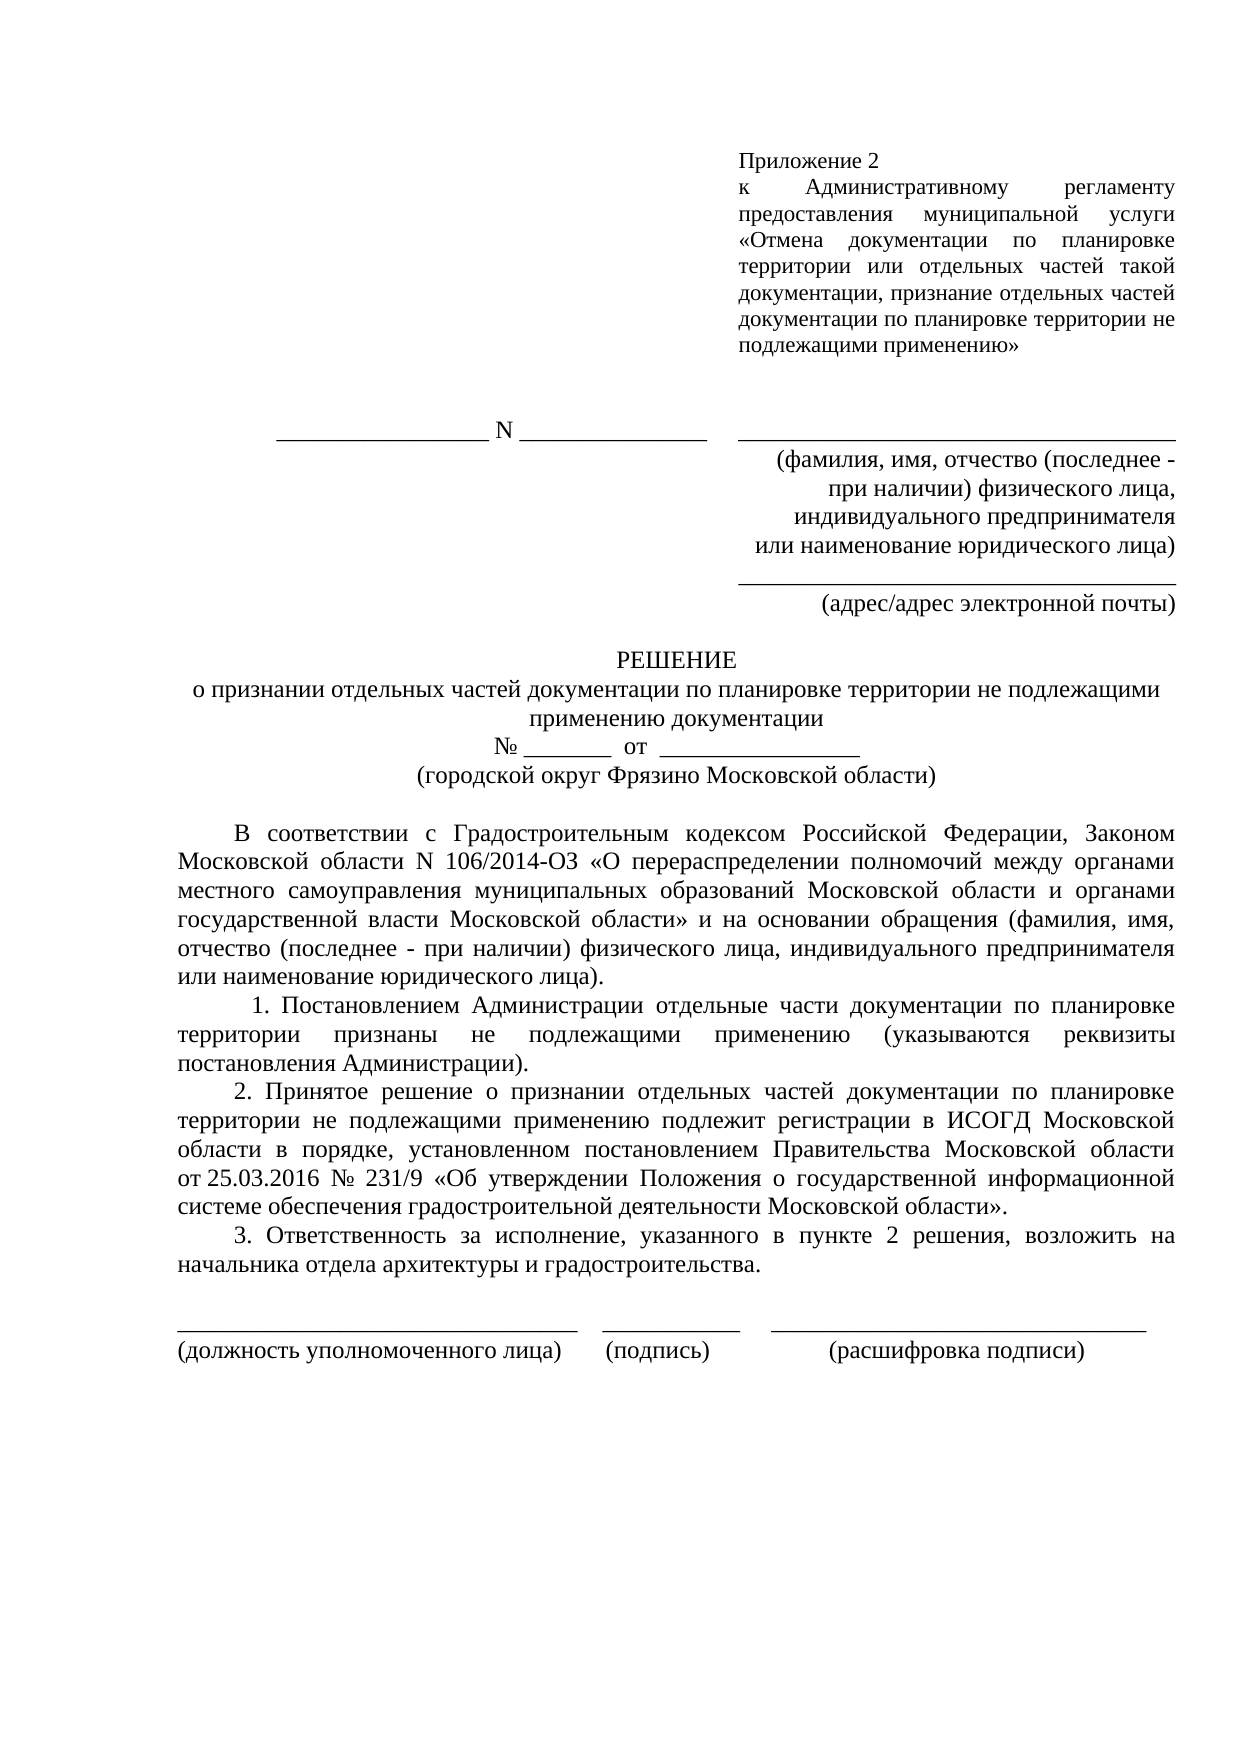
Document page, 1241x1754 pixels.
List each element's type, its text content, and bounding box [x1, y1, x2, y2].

text (городской округ Фрязино Московской области) [177, 760, 1176, 789]
text 1. Постановлением Администрации отдельные части документации по планировке территории признаны не подлежащими применению (указываются реквизиты постановления Администрации). [177, 990, 1176, 1076]
text о признании отдельных частей документации по планировке территории не подлежащими применению документации [177, 674, 1176, 731]
text (фамилия, имя, отчество (последнее - [177, 444, 1176, 473]
text ________________________________ ___________ ______________________________ [177, 1306, 1176, 1335]
text Приложение 2 [738, 147, 1176, 173]
text РЕШЕНИЕ [177, 645, 1176, 674]
text ___________________________________ [177, 559, 1176, 588]
text (адрес/адрес электронной почты) [177, 588, 1176, 616]
text № _______ от ________________ [177, 731, 1176, 760]
text 2. Принятое решение о признании отдельных частей документации по планировке территории не подлежащими применению подлежит регистрации в ИСОГД Московской области в порядке, установленном постановлением Правительства Московской области от 25.03.2016 № 231/9 «Об утверждении Положения о государственной информационной системе обеспечения градостроительной деятельности Московской области». [177, 1076, 1176, 1220]
text В соответствии с Градостроительным кодексом Российской Федерации, Законом Московской области N 106/2014-ОЗ «О перераспределении полномочий между органами местного самоуправления муниципальных образований Московской области и органами государственной власти Московской области» и на основании обращения (фамилия, имя, отчество (последнее - при наличии) физического лица, индивидуального предпринимателя или наименование юридического лица). [177, 818, 1176, 990]
text индивидуального предпринимателя [177, 501, 1176, 530]
text или наименование юридического лица) [177, 530, 1176, 559]
text к Административному регламенту предоставления муниципальной услуги «Отмена документации по планировке территории или отдельных частей такой документации, признание отдельных частей документации по планировке территории не подлежащими применению» [738, 173, 1176, 358]
text (должность уполномоченного лица) (подпись) (расшифровка подписи) [177, 1335, 1176, 1364]
text 3. Ответственность за исполнение, указанного в пункте 2 решения, возложить на начальника отдела архитектуры и градостроительства. [177, 1220, 1176, 1278]
text при наличии) физического лица, [177, 473, 1176, 501]
text _________________ N _______________ ___________________________________ [177, 415, 1176, 444]
